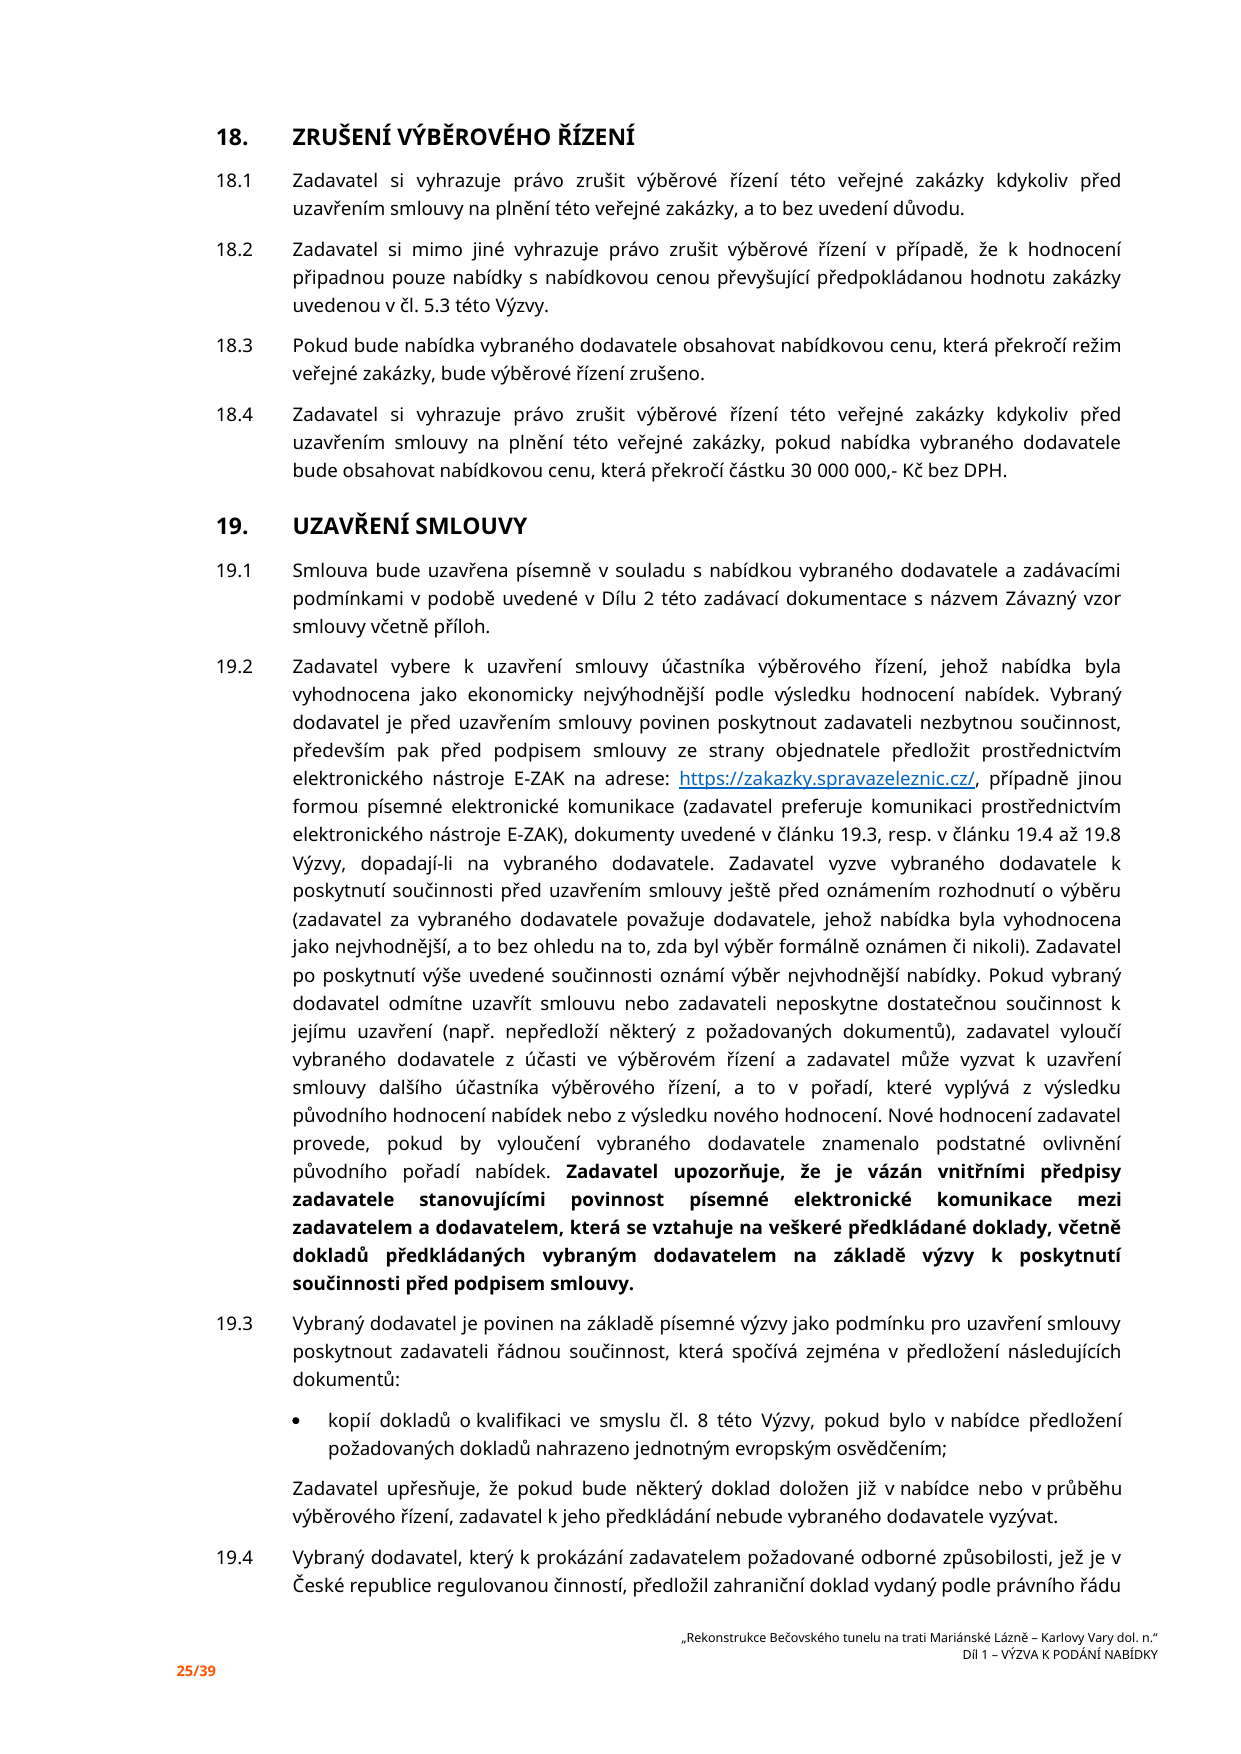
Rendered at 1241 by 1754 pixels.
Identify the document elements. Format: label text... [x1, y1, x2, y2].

text kopií dokladů o kvalifikaci ve smyslu čl. 8 této Výzvy, pokud bylo v nabídce předložení požadovaných dokladů nahrazeno jednotným evropským osvědčením; [292, 1407, 1122, 1461]
text Pokud bude nabídka vybraného dodavatele obsahovat nabídkovou cenu, která překročí režim veřejné zakázky, bude výběrové řízení zrušeno. [216, 333, 1122, 386]
text Vybraný dodavatel je povinen na základě písemné výzvy jako podmínku pro uzavření smlouvy poskytnout zadavateli řádnou součinnost, která spočívá zejména v předložení následujících dokumentů: [216, 1311, 1122, 1392]
text Zadavatel si vyhrazuje právo zrušit výběrové řízení této veřejné zakázky kdykoliv před uzavřením smlouvy na plnění této veřejné zakázky, pokud nabídka vybraného dodavatele bude obsahovat nabídkovou cenu, která překročí částku 30 000 000,- Kč bez DPH. [216, 401, 1122, 483]
text ZRUŠENÍ VÝBĚROVÉHO ŘÍZENÍ [216, 121, 1122, 152]
text UZAVŘENÍ SMLOUVY [216, 510, 1122, 541]
text Smlouva bude uzavřena písemně v souladu s nabídkou vybraného dodavatele a zadávacími podmínkami v podobě uvedené v Dílu 2 této zadávací dokumentace s názvem Závazný vzor smlouvy včetně příloh. [216, 557, 1122, 639]
text Zadavatel si mimo jiné vyhrazuje právo zrušit výběrové řízení v případě, že k hodnocení připadnou pouze nabídky s nabídkovou cenou převyšující předpokládanou hodnotu zakázky uvedenou v čl. 5.3 této Výzvy. [216, 236, 1122, 318]
text Zadavatel upřesňuje, že pokud bude některý doklad doložen již v nabídce nebo v průběhu výběrového řízení, zadavatel k jeho předkládání nebude vybraného dodavatele vyzývat. [292, 1476, 1122, 1529]
text Zadavatel si vyhrazuje právo zrušit výběrové řízení této veřejné zakázky kdykoliv před uzavřením smlouvy na plnění této veřejné zakázky, a to bez uvedení důvodu. [216, 167, 1122, 221]
text Zadavatel vybere k uzavření smlouvy účastníka výběrového řízení, jehož nabídka byla vyhodnocena jako ekonomicky nejvýhodnější podle výsledku hodnocení nabídek. Vybraný dodavatel je před uzavřením smlouvy povinen poskytnout zadavateli nezbytnou součinnost, především pak před podpisem smlouvy ze strany objednatele předložit prostřednictvím elektronického nástroje E-ZAK na adrese: https://zakazky.spravazeleznic.cz/, případně jinou formou písemné elektronické komunikace (zadavatel preferuje komunikaci prostřednictvím elektronického nástroje E-ZAK), dokumenty uvedené v článku 19.3, resp. v článku 19.4 až 19.8 Výzvy, dopadají-li na vybraného dodavatele. Zadavatel vyzve vybraného dodavatele k poskytnutí součinnosti před uzavřením smlouvy ještě před oznámením rozhodnutí o výběru (zadavatel za vybraného dodavatele považuje dodavatele, jehož nabídka byla vyhodnocena jako nejvhodnější, a to bez ohledu na to, zda byl výběr formálně oznámen či nikoli). Zadavatel po poskytnutí výše uvedené součinnosti oznámí výběr nejvhodnější nabídky. Pokud vybraný dodavatel odmítne uzavřít smlouvu nebo zadavateli neposkytne dostatečnou součinnost k jejímu uzavření (např. nepředloží některý z požadovaných dokumentů), zadavatel vyloučí vybraného dodavatele z účasti ve výběrovém řízení a zadavatel může vyzvat k uzavření smlouvy dalšího účastníka výběrového řízení, a to v pořadí, které vyplývá z výsledku původního hodnocení nabídek nebo z výsledku nového hodnocení. Nové hodnocení zadavatel provede, pokud by vyloučení vybraného dodavatele znamenalo podstatné ovlivnění původního pořadí nabídek. Zadavatel upozorňuje, že je vázán vnitřními předpisy zadavatele stanovujícími povinnost písemné elektronické komunikace mezi zadavatelem a dodavatelem, která se vztahuje na veškeré předkládané doklady, včetně dokladů předkládaných vybraným dodavatelem na základě výzvy k poskytnutí součinnosti před podpisem smlouvy. [216, 654, 1122, 1296]
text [216, 1544, 1122, 1598]
